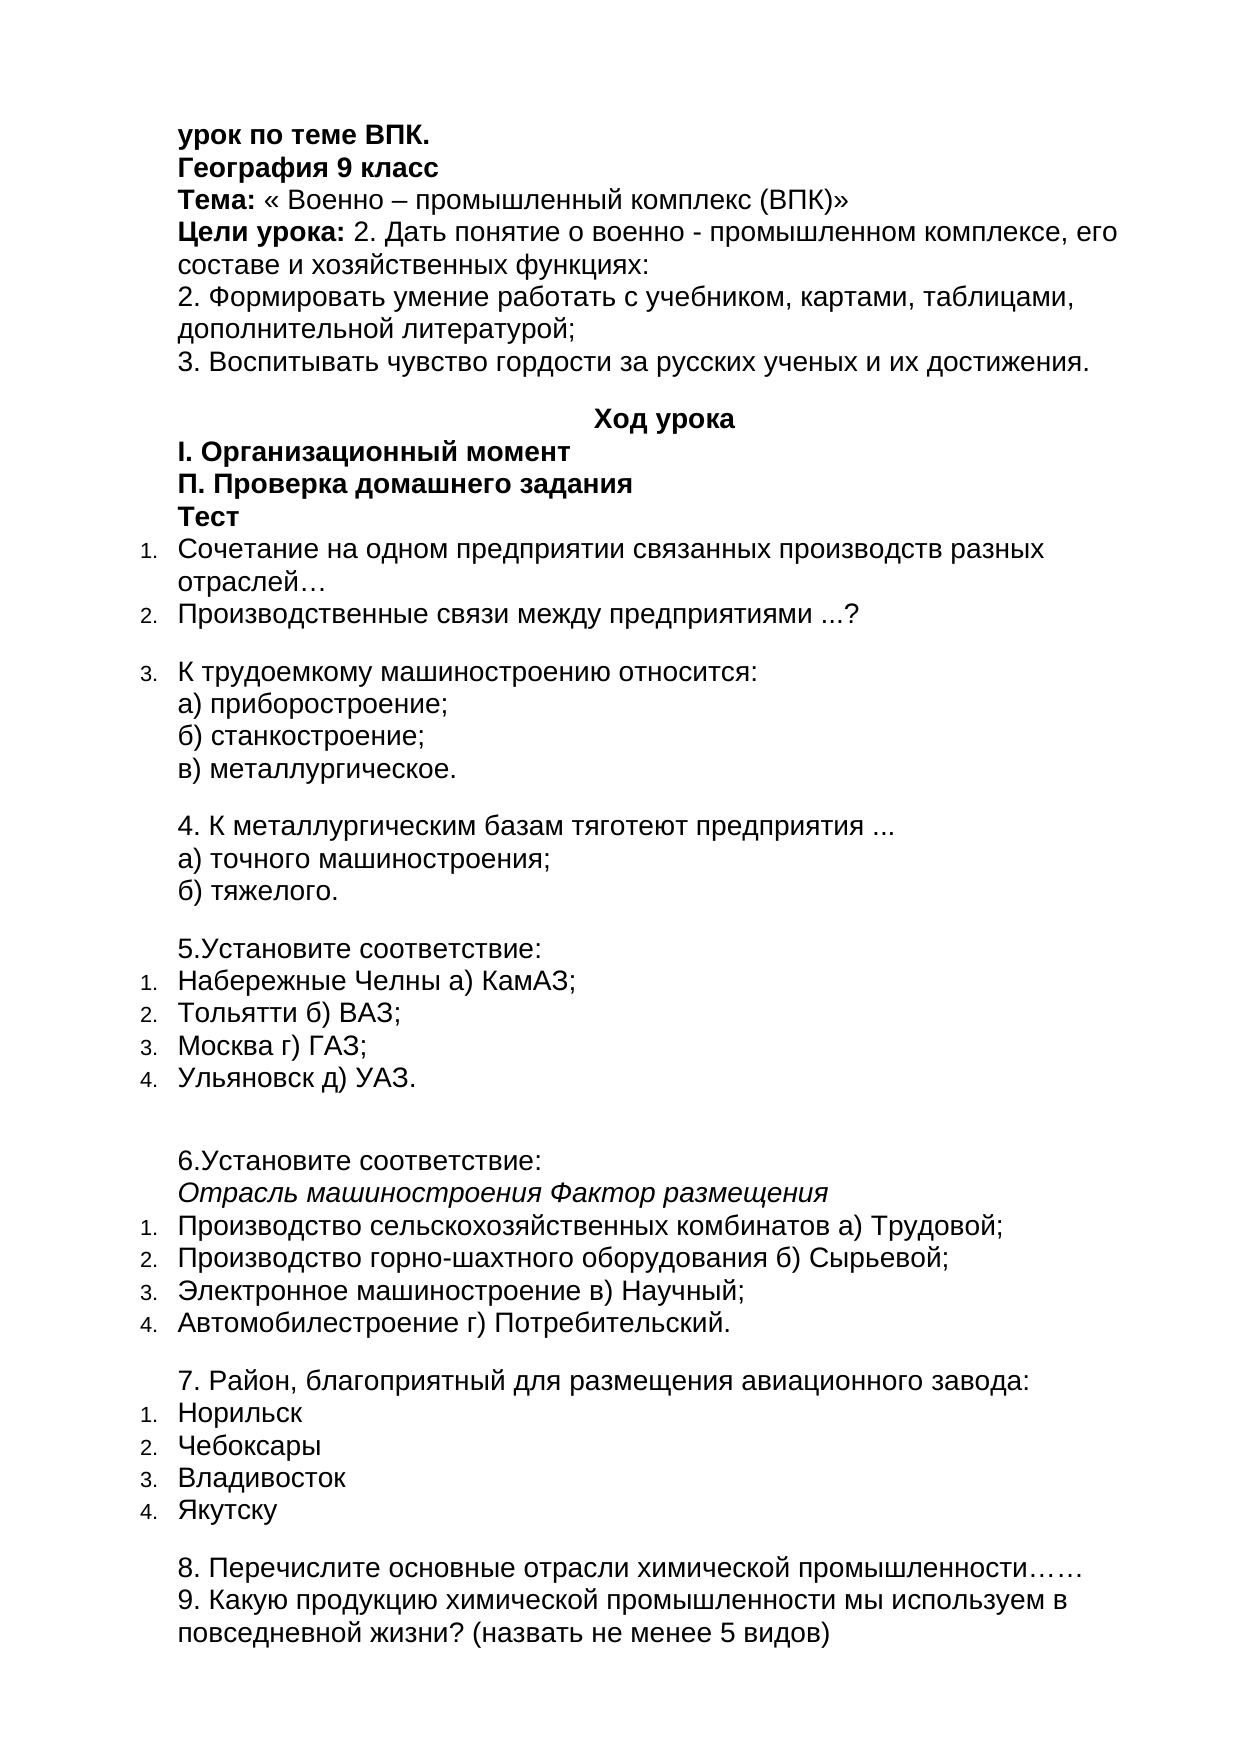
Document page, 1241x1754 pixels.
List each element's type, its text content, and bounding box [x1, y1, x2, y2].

list Производственные связи между предприятиями ...? [140, 597, 1152, 629]
text 2. Формировать умение работать с учебником, картами, таблицами, дополнительной литературой; [177, 280, 1152, 345]
list К трудоемкому машиностроению относится: [140, 654, 1152, 687]
text а) приборостроение; [177, 687, 1152, 719]
text I. Организационный момент [177, 435, 1152, 467]
list Тольятти б) ВАЗ; [140, 996, 1152, 1029]
list Производство горно-шахтного оборудования б) Сырьевой; [140, 1241, 1152, 1274]
list Сочетание на одном предприятии связанных производств разных отраслей… [140, 532, 1152, 597]
text 8. Перечислите основные отрасли химической промышленности…… [177, 1551, 1152, 1583]
text Тема: « Военно – промышленный комплекс (ВПК)» [177, 183, 1152, 215]
text 7. Район, благоприятный для размещения авиационного завода: [177, 1364, 1152, 1396]
text 6.Установите соответствие: [177, 1144, 1152, 1176]
text Цели урока: 2. Дать понятие о военно - промышленном комплексе, его составе и хозяйственных функциях: [177, 215, 1152, 280]
list Норильск [140, 1396, 1152, 1428]
text Тест [177, 500, 1152, 532]
list Электронное машиностроение в) Научный; [140, 1274, 1152, 1306]
text в) металлургическое. [177, 752, 1152, 784]
text 9. Какую продукцию химической промышленности мы используем в повседневной жизни? (назвать не менее 5 видов) [177, 1583, 1152, 1648]
text а) точного машиностроения; [177, 842, 1152, 874]
text Отрасль машиностроения Фактор размещения [177, 1176, 1152, 1209]
text урок по теме ВПК. [177, 118, 1152, 151]
list Автомобилестроение г) Потребительский. [140, 1306, 1152, 1338]
text б) станкостроение; [177, 719, 1152, 752]
text 4. К металлургическим базам тяготеют предприятия ... [177, 809, 1152, 842]
list Чебоксары [140, 1428, 1152, 1461]
list Якутску [140, 1493, 1152, 1526]
text География 9 класс [177, 151, 1152, 183]
list Владивосток [140, 1461, 1152, 1493]
list Производство сельскохозяйственных комбинатов а) Трудовой; [140, 1209, 1152, 1241]
text 3. Воспитывать чувство гордости за русских ученых и их достижения. [177, 345, 1152, 377]
text П. Проверка домашнего задания [177, 467, 1152, 500]
text Ход урока [177, 402, 1152, 435]
list Ульяновск д) УАЗ. [140, 1061, 1152, 1094]
list Набережные Челны а) КамАЗ; [140, 964, 1152, 996]
text 5.Установите соответствие: [177, 932, 1152, 964]
text б) тяжелого. [177, 874, 1152, 906]
list Москва г) ГАЗ; [140, 1029, 1152, 1061]
